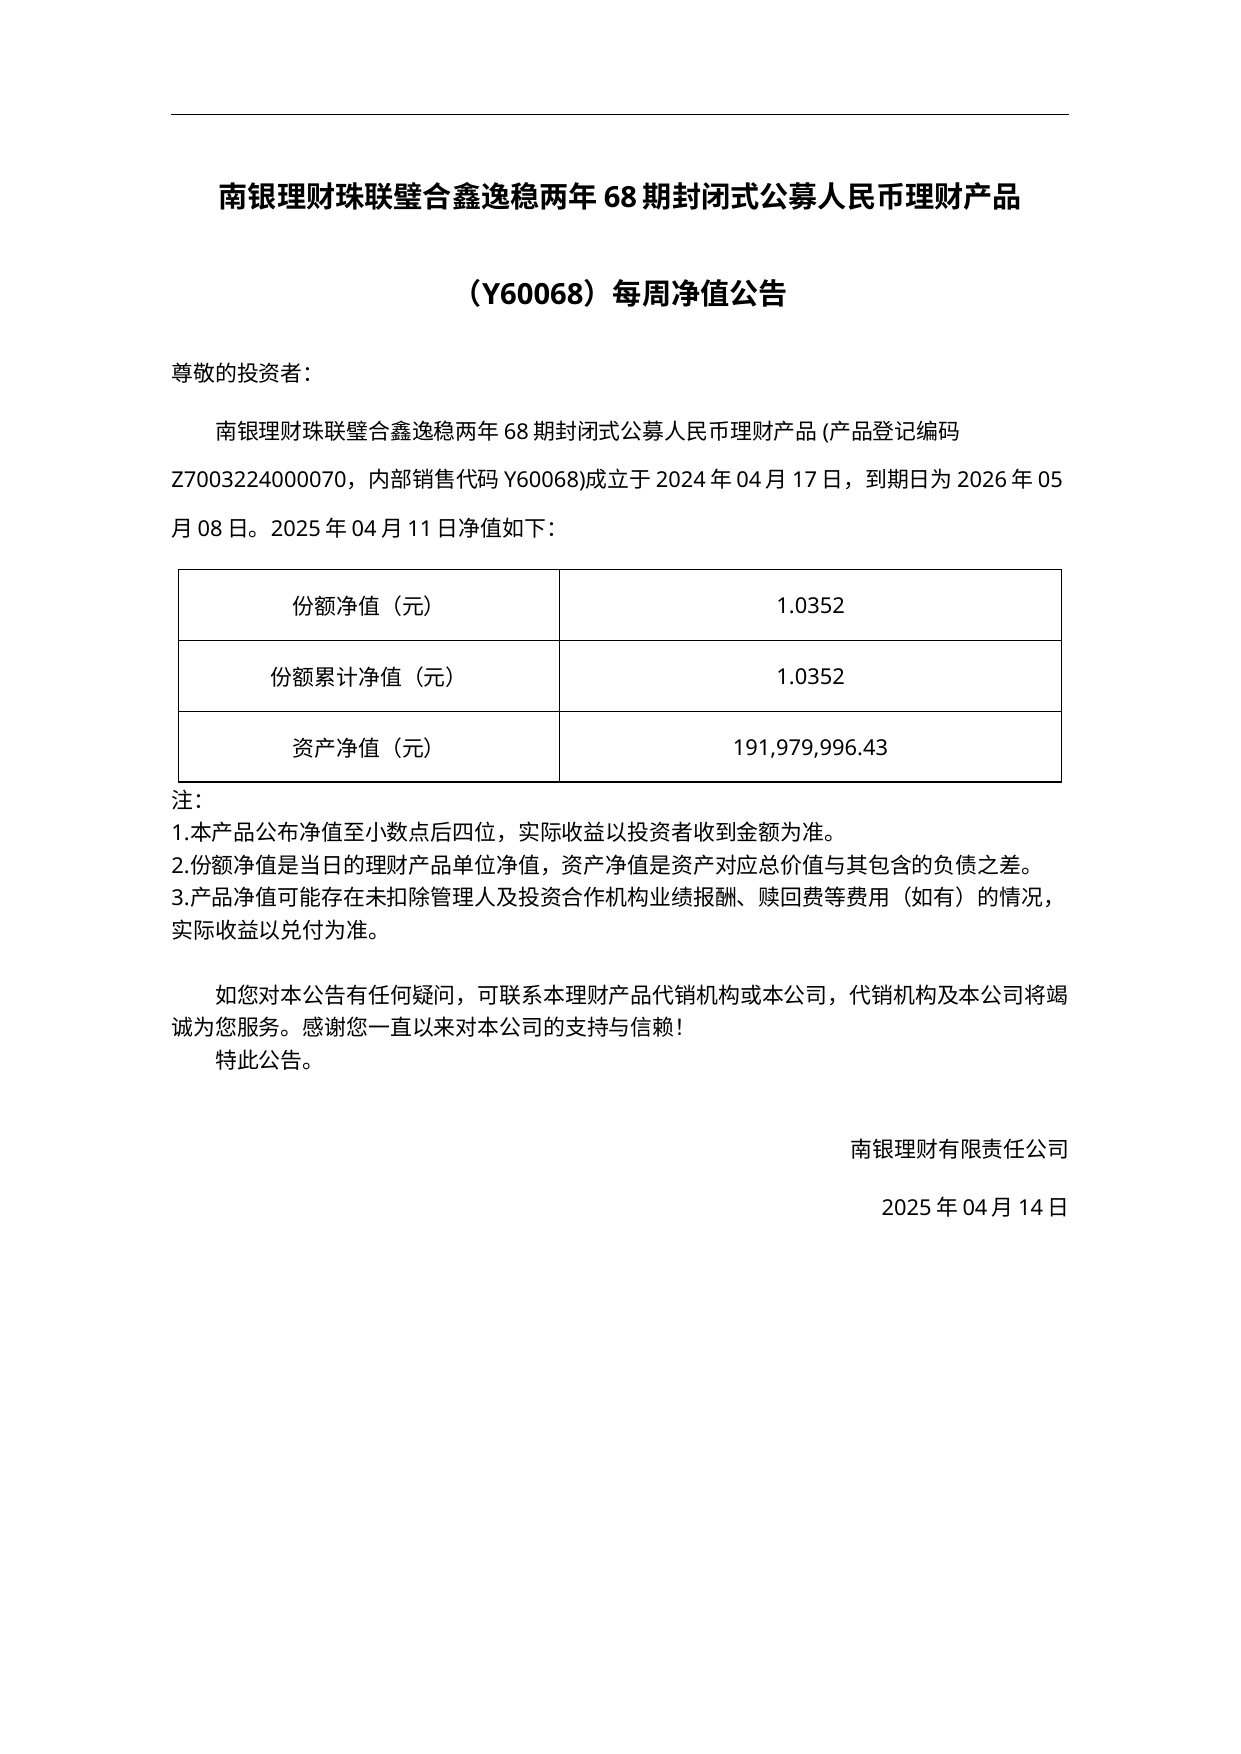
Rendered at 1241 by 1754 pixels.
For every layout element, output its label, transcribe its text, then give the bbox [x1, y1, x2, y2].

table_header 1.0352 [560, 570, 1061, 640]
table_cell 1.0352 [560, 641, 1061, 711]
text 2.份额净值是当日的理财产品单位净值，资产净值是资产对应总价值与其包含的负债之差。 [171, 847, 1069, 880]
text 1.本产品公布净值至小数点后四位，实际收益以投资者收到金额为准。 [171, 815, 1069, 847]
text 尊敬的投资者： [171, 355, 1069, 388]
table_cell 191,979,996.43 [560, 712, 1061, 781]
text 特此公告。 [171, 1042, 1069, 1075]
text 南银理财有限责任公司 [171, 1132, 1069, 1164]
text 2025年04月14日 [171, 1190, 1069, 1222]
text 如您对本公告有任何疑问，可联系本理财产品代销机构或本公司，代销机构及本公司将竭诚为您服务。感谢您一直以来对本公司的支持与信赖！ [171, 977, 1069, 1042]
table_cell 资产净值（元） [179, 712, 559, 781]
table_header 份额净值（元） [179, 570, 559, 640]
text 南银理财珠联璧合鑫逸稳两年68期封闭式公募人民币理财产品（Y60068）每周净值公告 [171, 162, 1069, 324]
text 注： [171, 782, 1069, 815]
table_cell 份额累计净值（元） [179, 641, 559, 711]
text 南银理财珠联璧合鑫逸稳两年68期封闭式公募人民币理财产品 (产品登记编码Z7003224000070，内部销售代码Y60068)成立于2024年04月17日，到期日为2026年05月08日。2025年04月11日净值如下： [171, 413, 1069, 543]
text 3.产品净值可能存在未扣除管理人及投资合作机构业绩报酬、赎回费等费用（如有）的情况，实际收益以兑付为准。 [171, 880, 1069, 945]
